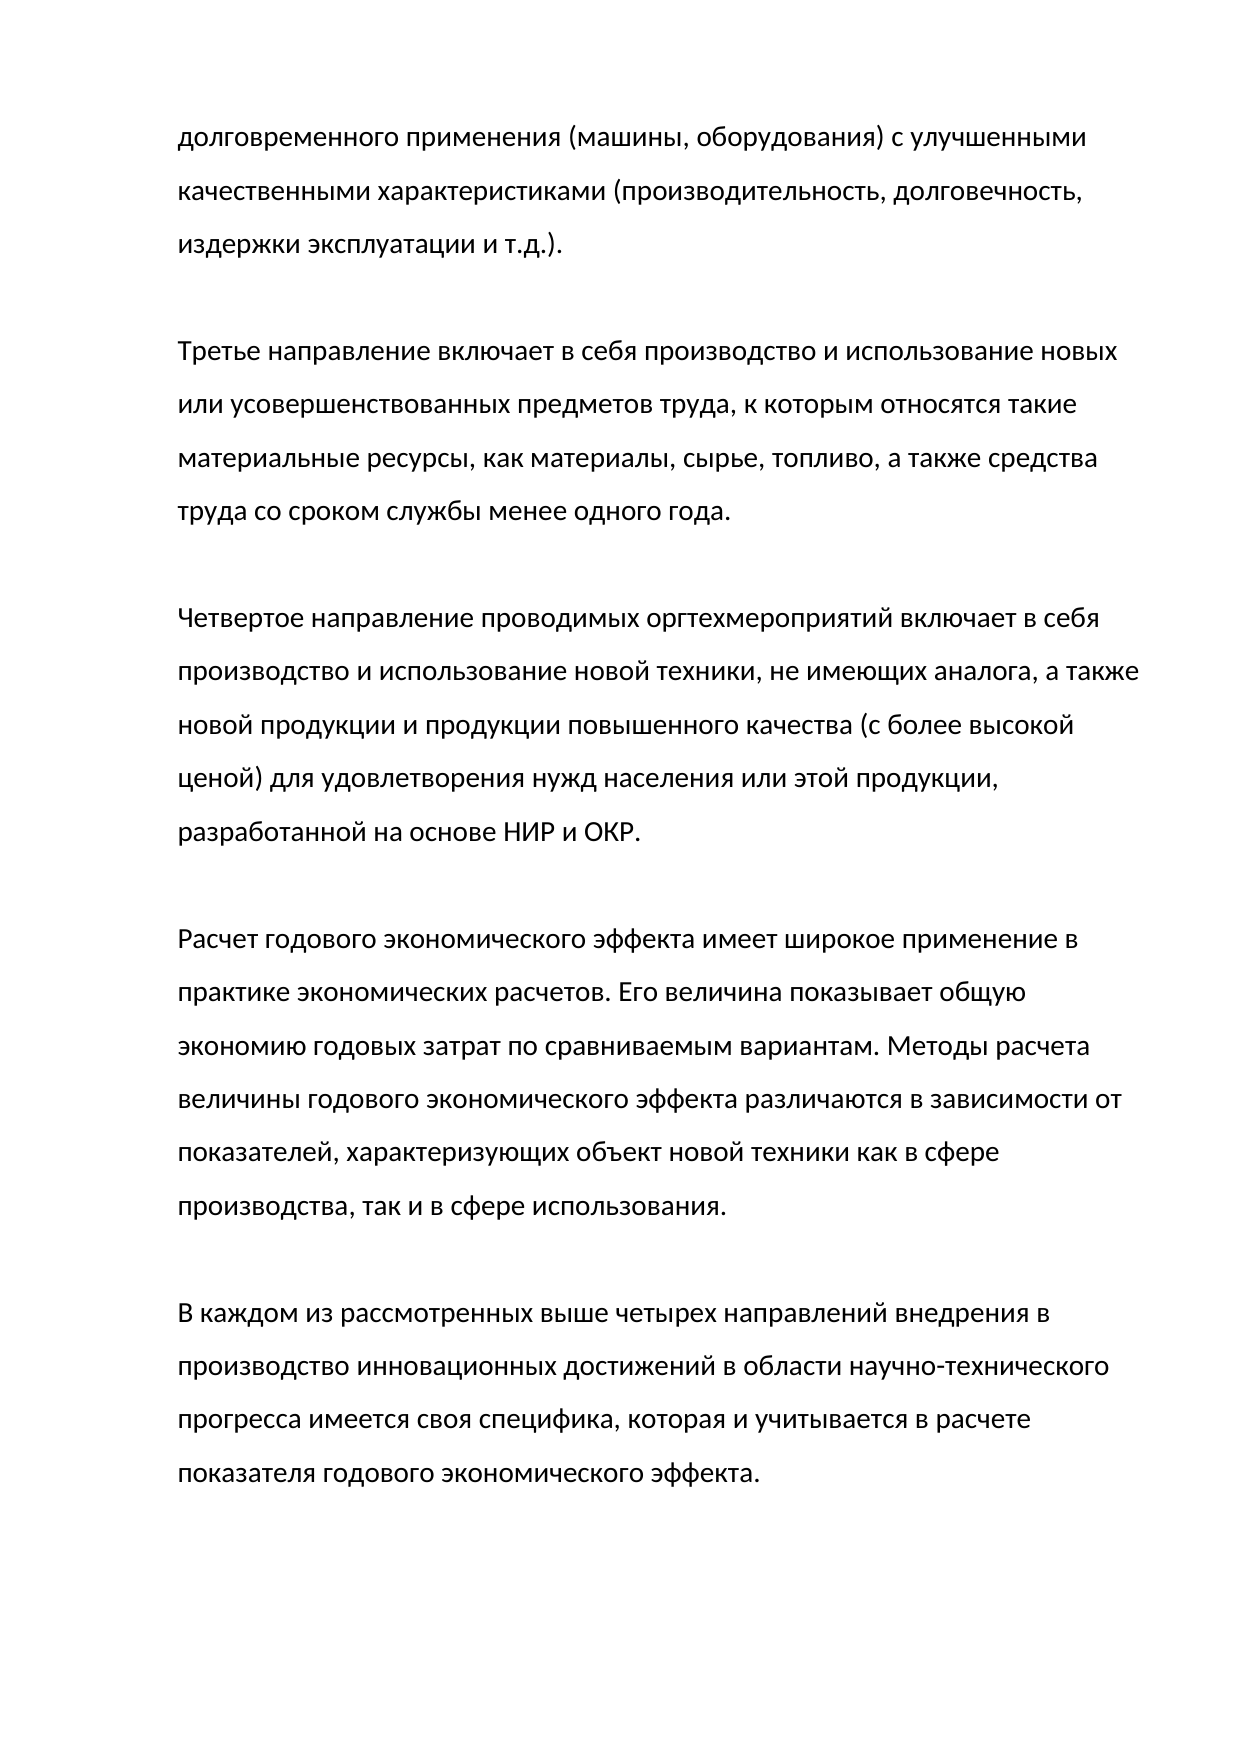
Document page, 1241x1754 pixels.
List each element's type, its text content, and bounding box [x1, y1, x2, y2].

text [177, 118, 1152, 261]
text Четвертое направление проводимых оргтехмероприятий включает в себя производство и использование новой техники, не имеющих аналога, а также новой продукции и продукции повышенного качества (с более высокой ценой) для удовлетворения нужд населения или этой продукции, разработанной на основе НИР и ОКР. [177, 599, 1152, 848]
text Третье направление включает в себя производство и использование новых или усовершенствованных предметов труда, к которым относятся такие материальные ресурсы, как материалы, сырье, топливо, а также средства труда со сроком службы менее одного года. [177, 332, 1152, 528]
text Расчет годового экономического эффекта имеет широкое применение в практике экономических расчетов. Его величина показывает общую экономию годовых затрат по сравниваемым вариантам. Методы расчета величины годового экономического эффекта различаются в зависимости от показателей, характеризующих объект новой техники как в сфере производства, так и в сфере использования. [177, 920, 1152, 1222]
text В каждом из рассмотренных выше четырех направлений внедрения в производство инновационных достижений в области научно-технического прогресса имеется своя специфика, которая и учитывается в расчете показателя годового экономического эффекта. [177, 1294, 1152, 1490]
